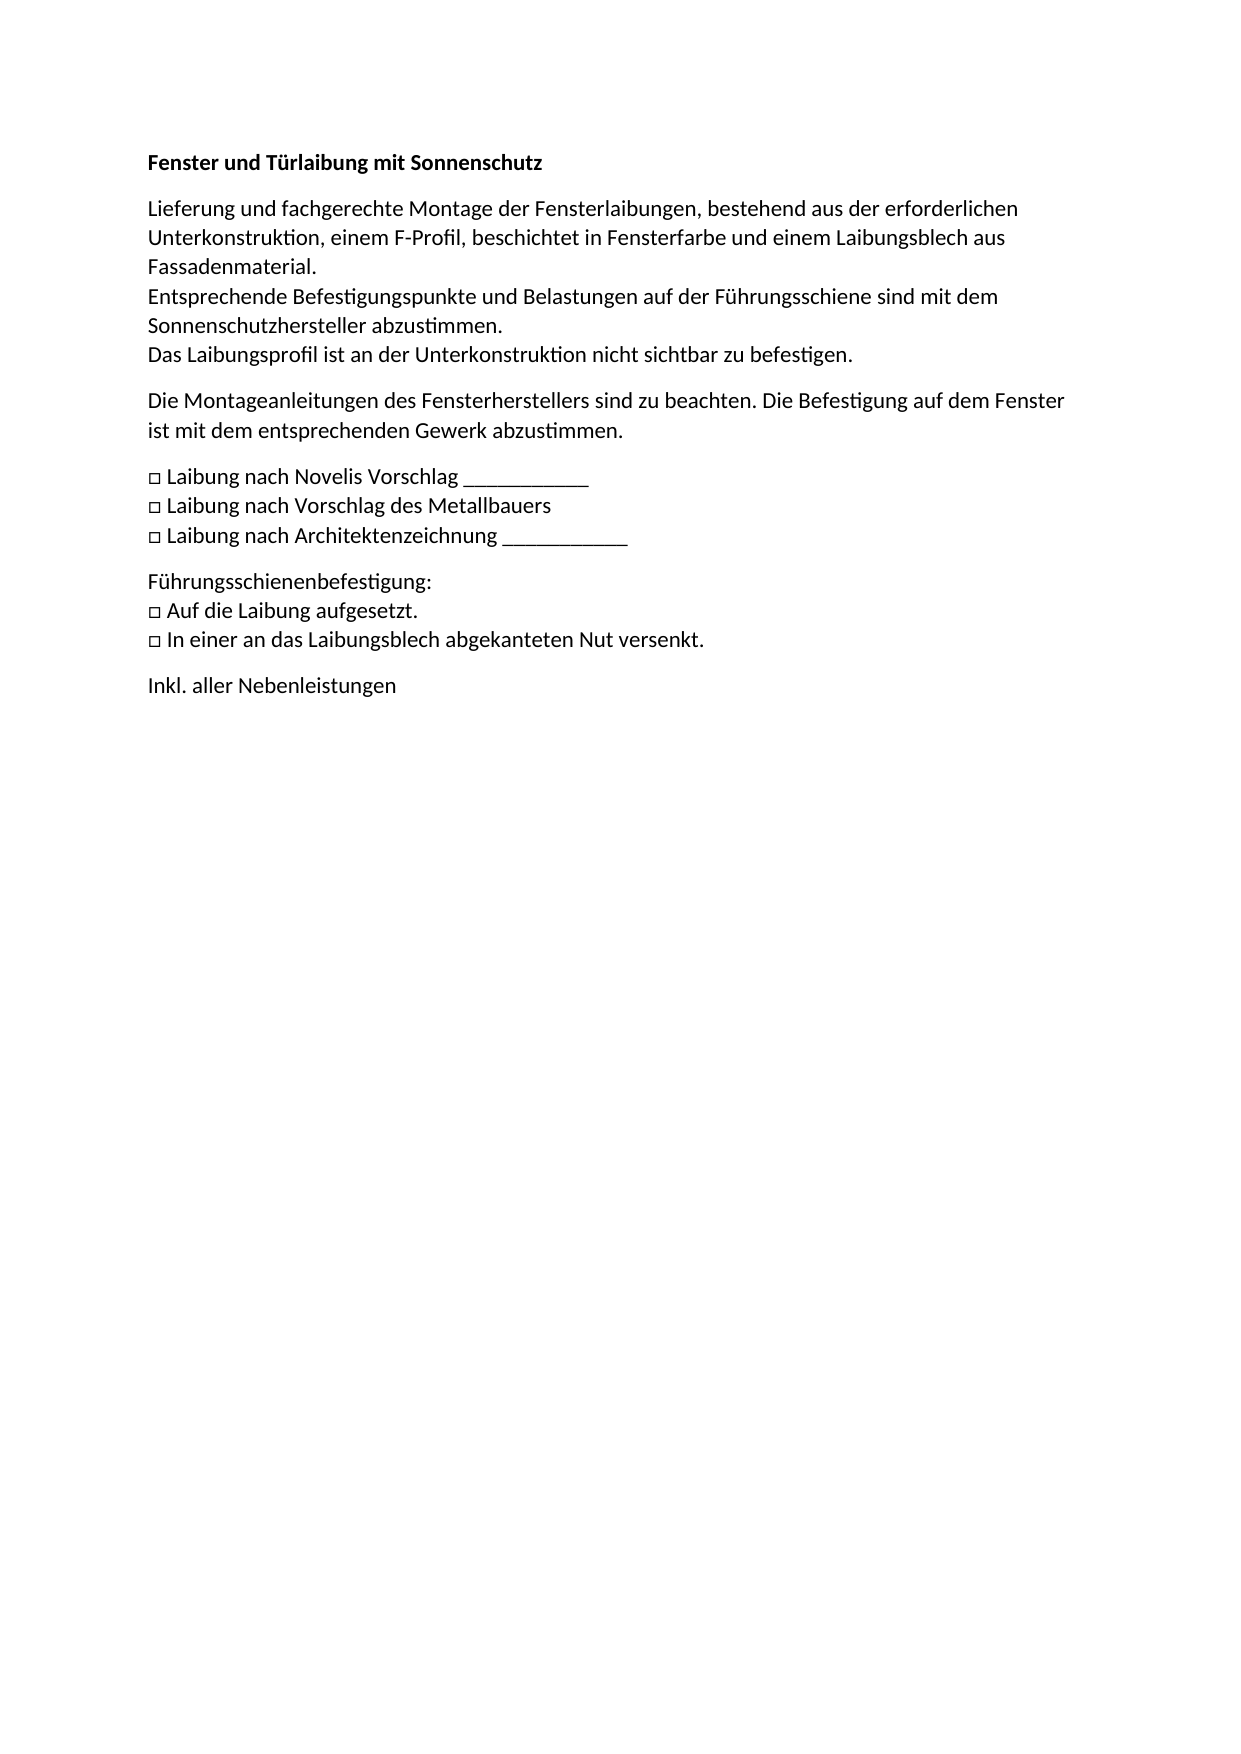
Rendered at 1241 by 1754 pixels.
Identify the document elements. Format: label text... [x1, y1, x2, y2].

text Lieferung und fachgerechte Montage der Fensterlaibungen, bestehend aus der erforderlichen Unterkonstruktion, einem F-Profil, beschichtet in Fensterfarbe und einem Laibungsblech aus Fassadenmaterial. Entsprechende Befestigungspunkte und Belastungen auf der Führungsschiene sind mit dem Sonnenschutzhersteller abzustimmen. Das Laibungsprofil ist an der Unterkonstruktion nicht sichtbar zu befestigen. [148, 194, 1093, 368]
text Führungsschienenbefestigung: □ Auf die Laibung aufgesetzt. □ In einer an das Laibungsblech abgekanteten Nut versenkt. [148, 567, 1093, 653]
text Fenster und Türlaibung mit Sonnenschutz [148, 148, 1093, 176]
text Die Montageanleitungen des Fensterherstellers sind zu beachten. Die Befestigung auf dem Fenster ist mit dem entsprechenden Gewerk abzustimmen. [148, 387, 1093, 444]
text □ Laibung nach Novelis Vorschlag ___________ □ Laibung nach Vorschlag des Metallbauers □ Laibung nach Architektenzeichnung ___________ [148, 462, 1093, 549]
text Inkl. aller Nebenleistungen [148, 672, 1093, 699]
